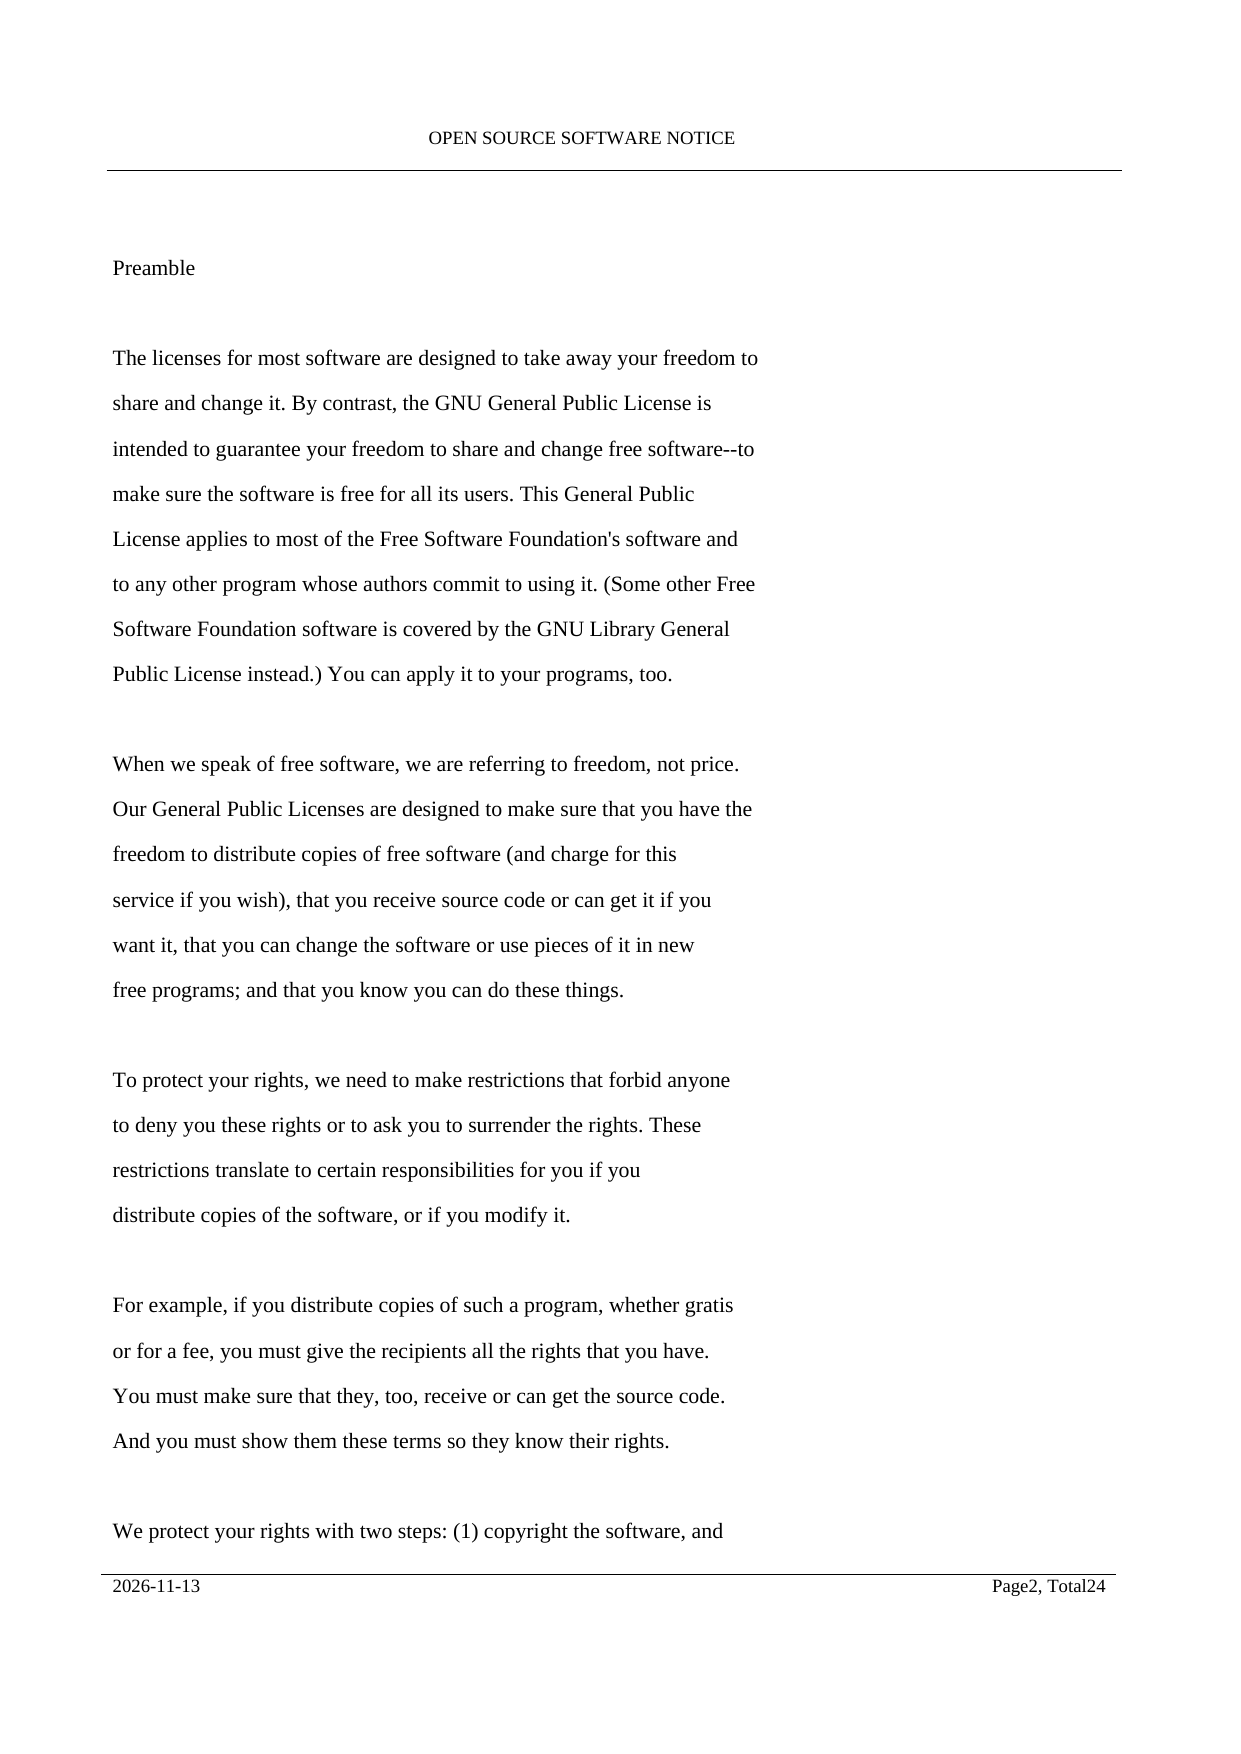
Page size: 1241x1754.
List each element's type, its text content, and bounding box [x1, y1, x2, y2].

text Our General Public Licenses are designed to make sure that you have the [112, 793, 1128, 825]
text intended to guarantee your freedom to share and change free software--to [112, 432, 1128, 464]
text distribute copies of the software, or if you modify it. [112, 1199, 1128, 1231]
text The licenses for most software are designed to take away your freedom to [112, 342, 1128, 374]
text service if you wish), that you receive source code or can get it if you [112, 883, 1128, 915]
text freedom to distribute copies of free software (and charge for this [112, 838, 1128, 870]
text License applies to most of the Free Software Foundation's software and [112, 522, 1128, 554]
text Preamble [112, 251, 1128, 284]
text Software Foundation software is covered by the GNU Library General [112, 612, 1128, 645]
text restrictions translate to certain responsibilities for you if you [112, 1153, 1128, 1186]
text free programs; and that you know you can do these things. [112, 973, 1128, 1006]
text We protect your rights with two steps: (1) copyright the software, and [112, 1514, 1128, 1547]
text When we speak of free software, we are referring to freedom, not price. [112, 748, 1128, 780]
text For example, if you distribute copies of such a program, whether gratis [112, 1289, 1128, 1321]
text or for a fee, you must give the recipients all the rights that you have. [112, 1334, 1128, 1366]
text You must make sure that they, too, receive or can get the source code. [112, 1379, 1128, 1412]
text make sure the software is free for all its users. This General Public [112, 477, 1128, 509]
text Public License instead.) You can apply it to your programs, too. [112, 657, 1128, 690]
text to deny you these rights or to ask you to surrender the rights. These [112, 1108, 1128, 1141]
text want it, that you can change the software or use pieces of it in new [112, 928, 1128, 961]
text To protect your rights, we need to make restrictions that forbid anyone [112, 1063, 1128, 1096]
text And you must show them these terms so they know their rights. [112, 1424, 1128, 1457]
text to any other program whose authors commit to using it. (Some other Free [112, 567, 1128, 600]
text share and change it. By contrast, the GNU General Public License is [112, 387, 1128, 419]
